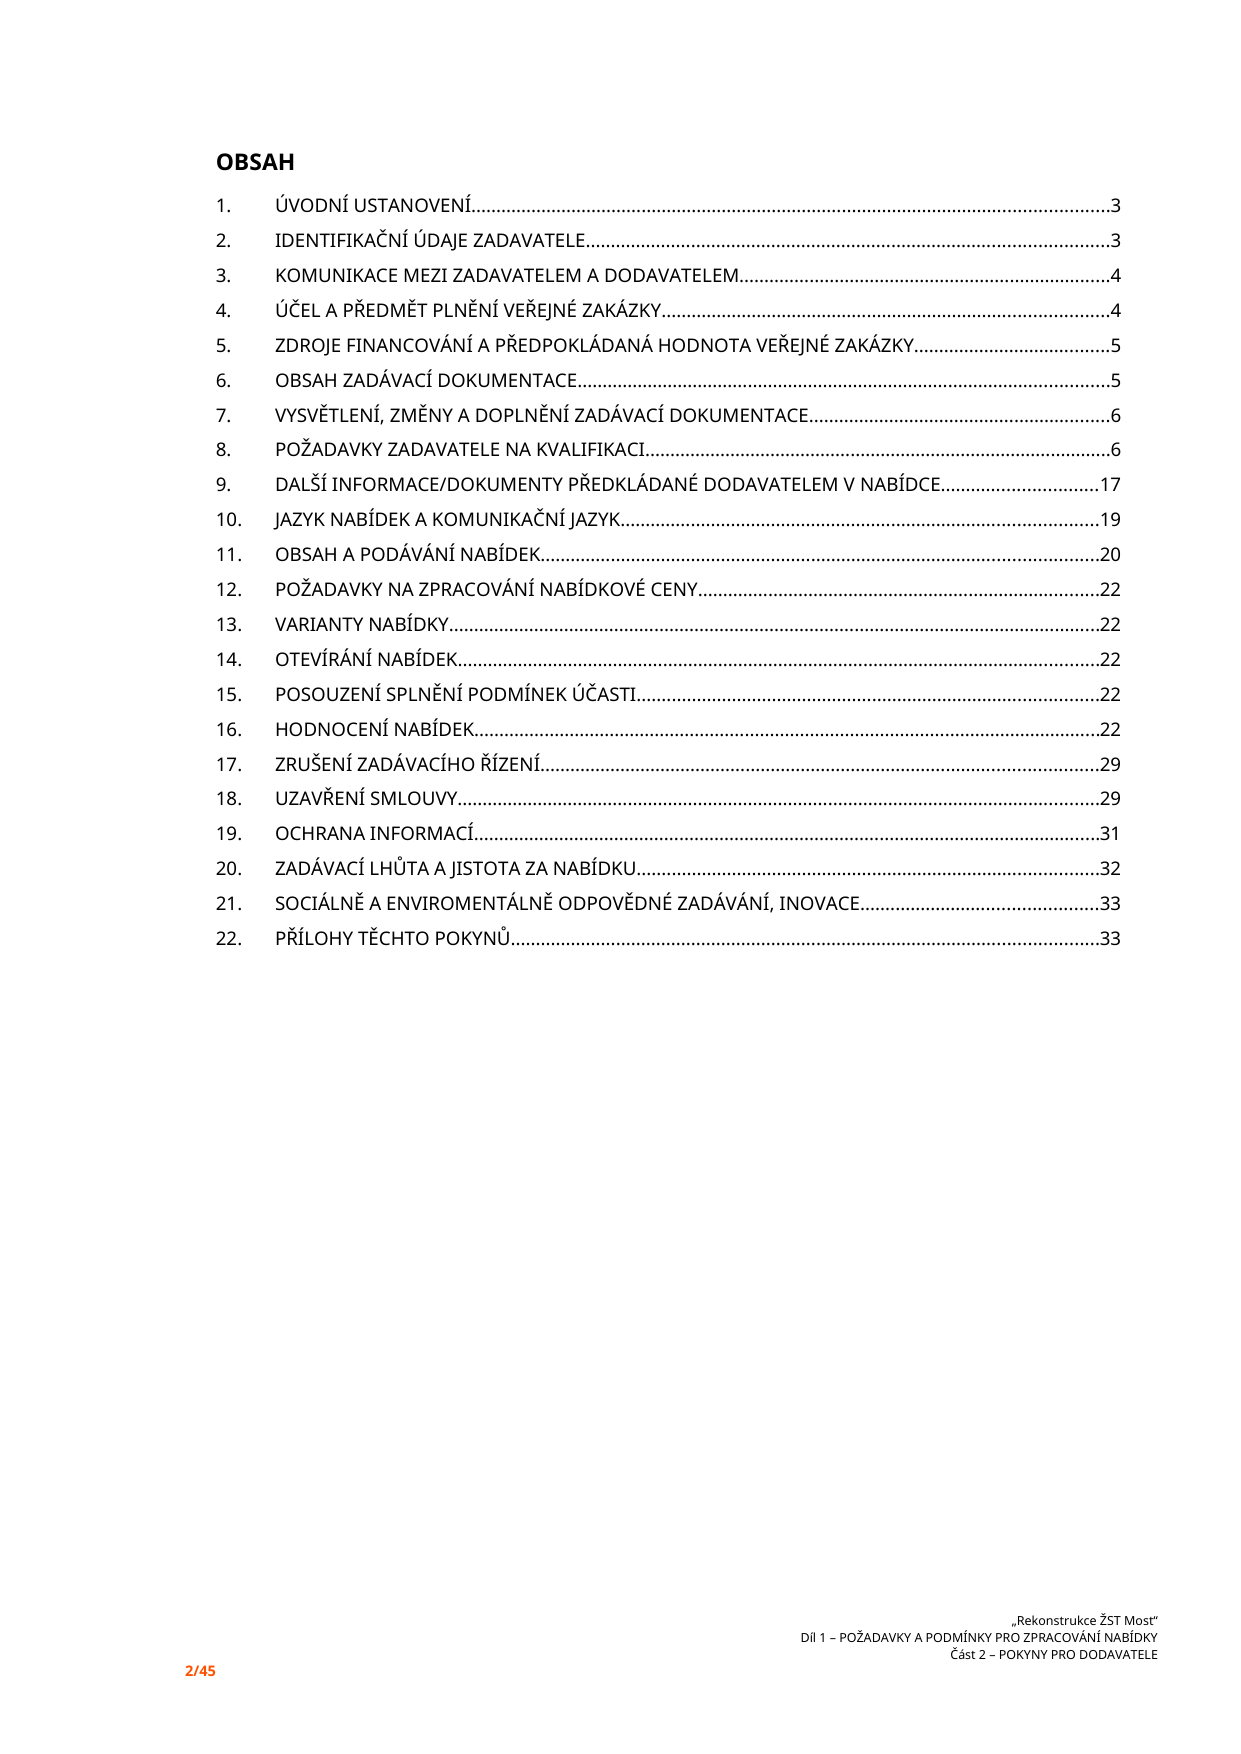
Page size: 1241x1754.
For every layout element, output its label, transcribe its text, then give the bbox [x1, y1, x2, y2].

text 13. VARIANTY NABÍDKY 22 [216, 611, 1122, 637]
text 12. POŽADAVKY NA ZPRACOVÁNÍ NABÍDKOVÉ CENY 22 [216, 576, 1122, 602]
text 20. ZADÁVACÍ LHŮTA A JISTOTA ZA NABÍDKU 32 [216, 856, 1122, 881]
text 8. POŽADAVKY ZADAVATELE NA KVALIFIKACI 6 [216, 437, 1122, 462]
text 2. IDENTIFIKAČNÍ ÚDAJE ZADAVATELE 3 [216, 227, 1122, 253]
text Obsah [216, 146, 1122, 177]
text 15. POSOUZENÍ SPLNĚNÍ PODMÍNEK ÚČASTI 22 [216, 681, 1122, 707]
text 6. OBSAH ZADÁVACÍ DOKUMENTACE 5 [216, 367, 1122, 392]
text 11. OBSAH a PODÁVÁNÍ NABÍDEK 20 [216, 541, 1122, 567]
text 4. ÚČEL a PŘEDMĚT PLNĚNÍ VEŘEJNÉ ZAKÁZKY 4 [216, 297, 1122, 323]
text 14. OTEVÍRÁNÍ NABÍDEK 22 [216, 646, 1122, 672]
text 9. DALŠÍ INFORMACE/DOKUMENTY PŘEDKLÁDANÉ DODAVATELEM v NABÍDCE 17 [216, 472, 1122, 497]
text 5. ZDROJE FINANCOVÁNÍ a PŘEDPOKLÁDANÁ HODNOTA VEŘEJNÉ ZAKÁZKY 5 [216, 332, 1122, 358]
text 17. ZRUŠENÍ ZADÁVACÍHO ŘÍZENÍ 29 [216, 751, 1122, 776]
text 16. HODNOCENÍ NABÍDEK 22 [216, 716, 1122, 741]
text 22. PŘÍLOHY TĚCHTO POKYNŮ 33 [216, 925, 1122, 951]
text 21. SOCIÁLNĚ A ENVIROMENTÁLNĚ ODPOVĚDNÉ ZADÁVÁNÍ, INOVACE 33 [216, 890, 1122, 916]
text 1. ÚVODNÍ USTANOVENÍ 3 [216, 192, 1122, 218]
text 19. OCHRANA INFORMACÍ 31 [216, 821, 1122, 846]
text 10. JAZYK NABÍDEK A KOMUNIKAČNÍ JAZYK 19 [216, 507, 1122, 532]
text 7. VYSVĚTLENÍ, ZMĚNY a DOPLNĚNÍ ZADÁVACÍ DOKUMENTACE 6 [216, 402, 1122, 427]
text 18. UZAVŘENÍ SMLOUVY 29 [216, 786, 1122, 811]
text 3. KOMUNIKACE MEZI ZADAVATELEM a DODAVATELEM 4 [216, 262, 1122, 288]
